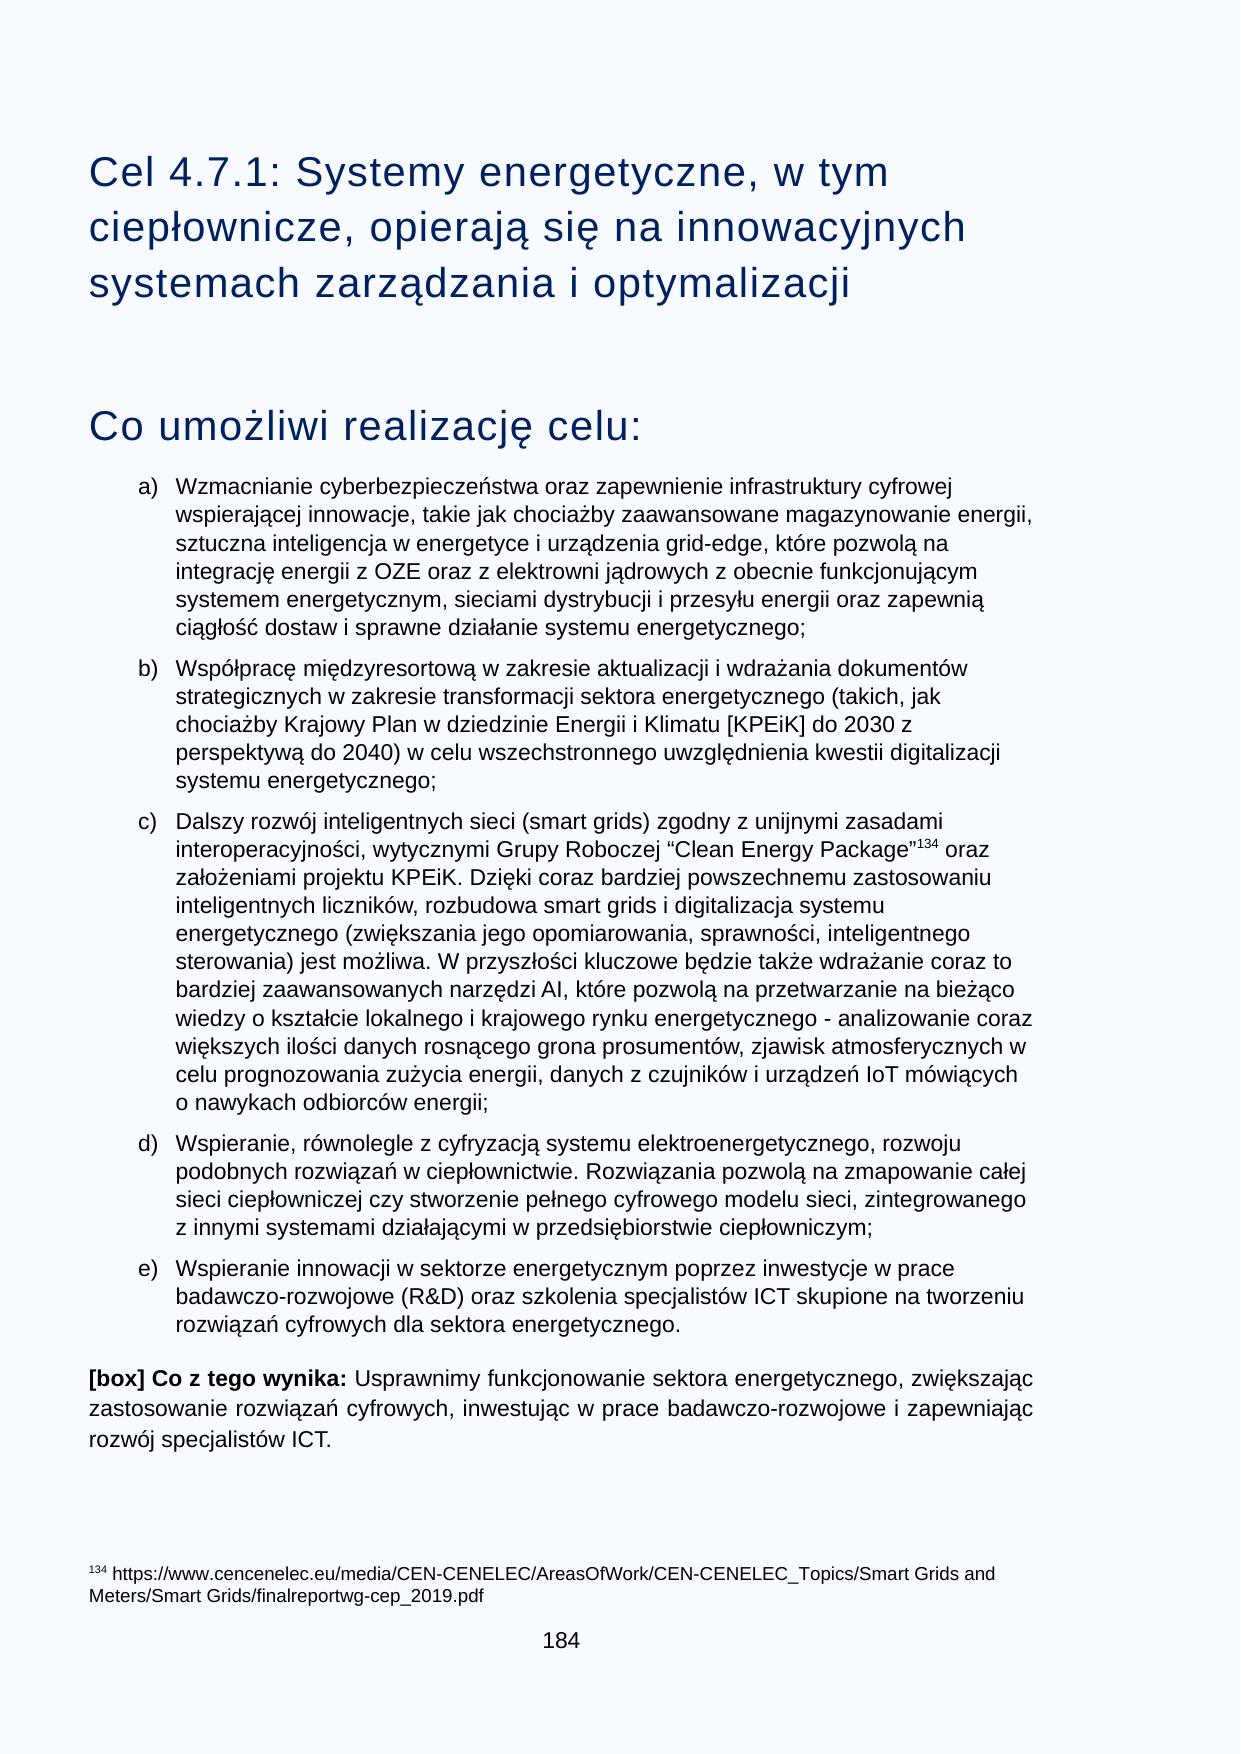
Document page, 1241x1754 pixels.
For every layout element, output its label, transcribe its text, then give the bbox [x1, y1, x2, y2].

list Wspieranie innowacji w sektorze energetycznym poprzez inwestycje w prace badawczo-rozwojowe (R&D) oraz szkolenia specjalistów ICT skupione na tworzeniu rozwiązań cyfrowych dla sektora energetycznego. [138, 1254, 1033, 1337]
subtitle Cel 4.7.1: Systemy energetyczne, w tym ciepłownicze, opierają się na innowacyjnych systemach zarządzania i optymalizacji [89, 148, 1033, 306]
subtitle Co umożliwi realizację celu: [89, 401, 1033, 449]
list Współpracę międzyresortową w zakresie aktualizacji i wdrażania dokumentów strategicznych w zakresie transformacji sektora energetycznego (takich, jak chociażby Krajowy Plan w dziedzinie Energii i Klimatu [KPEiK] do 2030 z perspektywą do 2040) w celu wszechstronnego uwzględnienia kwestii digitalizacji systemu energetycznego; [138, 654, 1033, 793]
list Wzmacnianie cyberbezpieczeństwa oraz zapewnienie infrastruktury cyfrowej wspierającej innowacje, takie jak chociażby zaawansowane magazynowanie energii, sztuczna inteligencja w energetyce i urządzenia grid-edge, które pozwolą na integrację energii z OZE oraz z elektrowni jądrowych z obecnie funkcjonującym systemem energetycznym, sieciami dystrybucji i przesyłu energii oraz zapewnią ciągłość dostaw i sprawne działanie systemu energetycznego; [138, 473, 1033, 640]
list Dalszy rozwój inteligentnych sieci (smart grids) zgodny z unijnymi zasadami interoperacyjności, wytycznymi Grupy Roboczej “Clean Energy Package” oraz założeniami projektu KPEiK. Dzięki coraz bardziej powszechnemu zastosowaniu inteligentnych liczników, rozbudowa smart grids i digitalizacja systemu energetycznego (zwiększania jego opomiarowania, sprawności, inteligentnego sterowania) jest możliwa. W przyszłości kluczowe będzie także wdrażanie coraz to bardziej zaawansowanych narzędzi AI, które pozwolą na przetwarzanie na bieżąco wiedzy o kształcie lokalnego i krajowego rynku energetycznego - analizowanie coraz większych ilości danych rosnącego grona prosumentów, zjawisk atmosferycznych w celu prognozowania zużycia energii, danych z czujników i urządzeń IoT mówiących o nawykach odbiorców energii; [138, 808, 1033, 1115]
list Wspieranie, równolegle z cyfryzacją systemu elektroenergetycznego, rozwoju podobnych rozwiązań w ciepłownictwie. Rozwiązania pozwolą na zmapowanie całej sieci ciepłowniczej czy stworzenie pełnego cyfrowego modelu sieci, zintegrowanego z innymi systemami działającymi w przedsiębiorstwie ciepłowniczym; [138, 1129, 1033, 1240]
text [box] Co z tego wynika: Usprawnimy funkcjonowanie sektora energetycznego, zwiększając zastosowanie rozwiązań cyfrowych, inwestując w prace badawczo-rozwojowe i zapewniając rozwój specjalistów ICT. [89, 1365, 1033, 1452]
